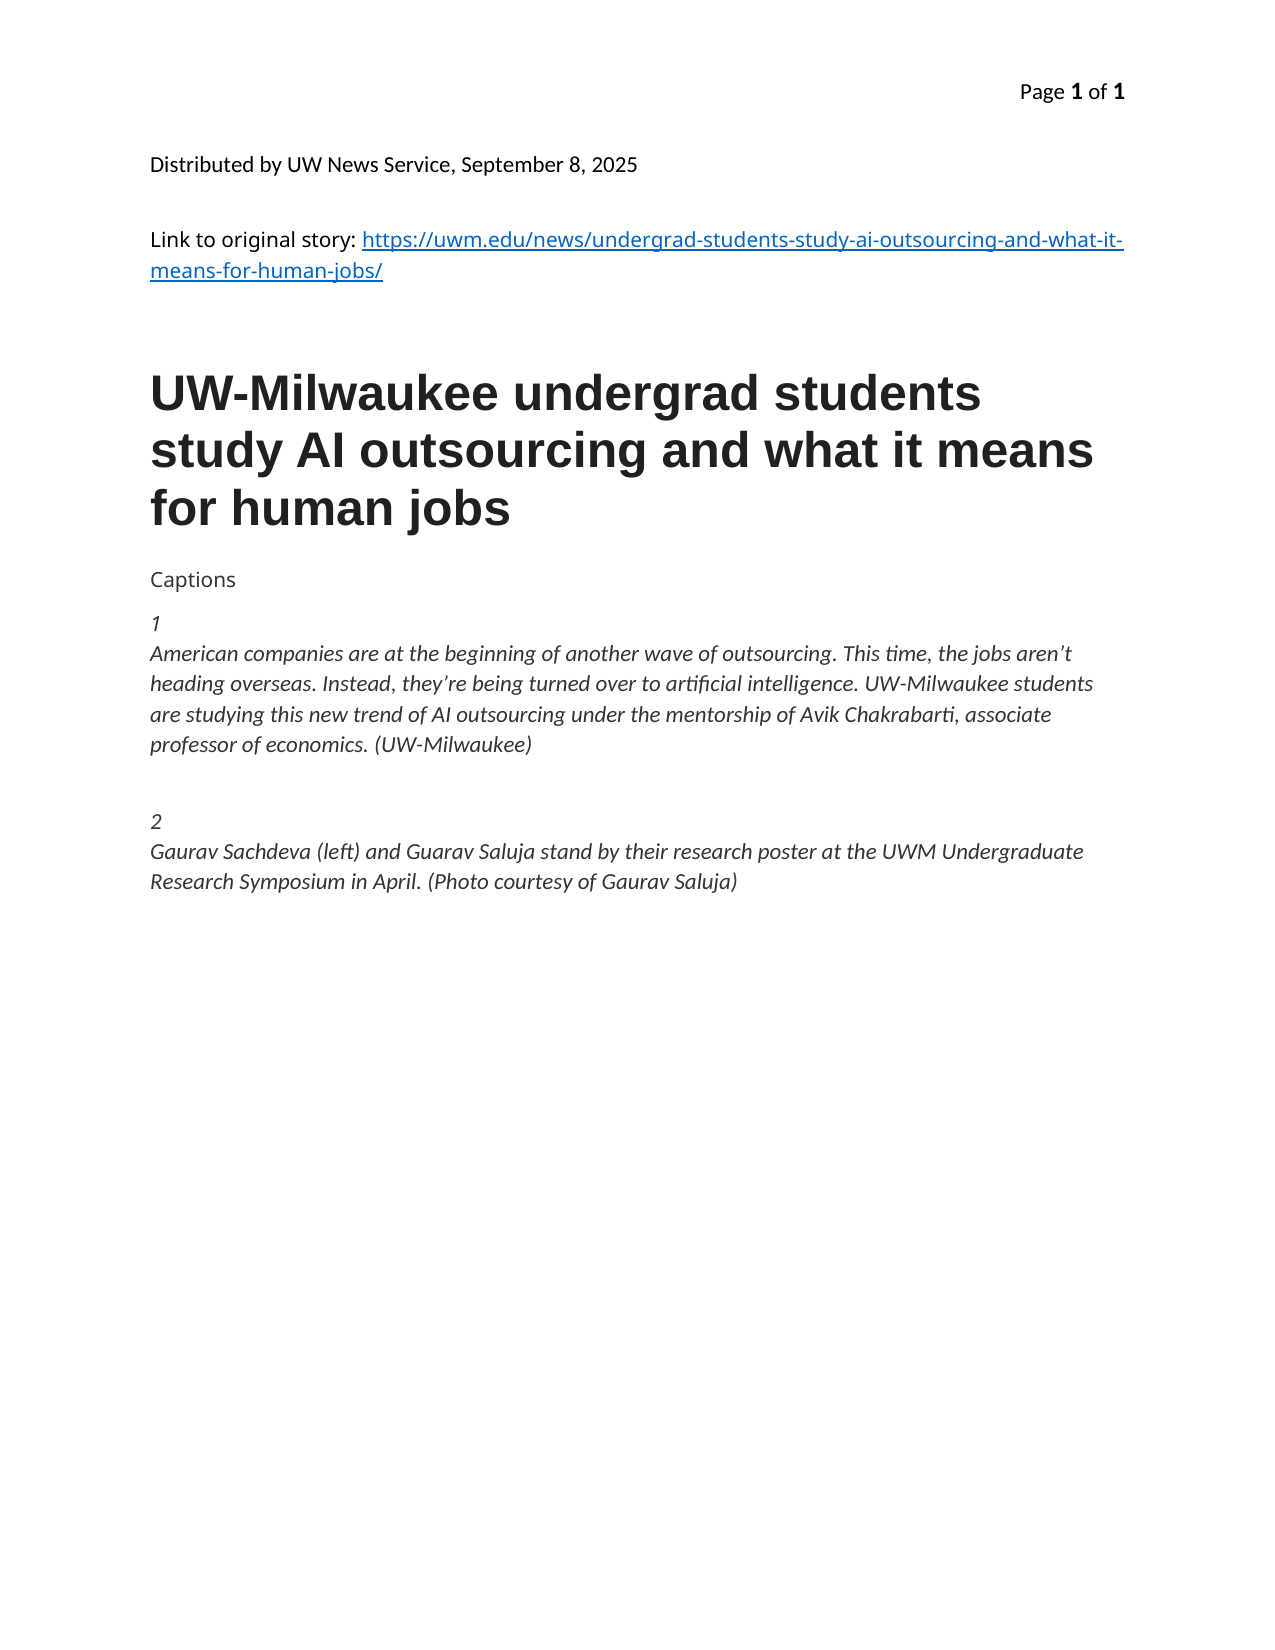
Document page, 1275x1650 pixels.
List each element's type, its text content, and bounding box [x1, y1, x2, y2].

text UW-Milwaukee undergrad students study AI outsourcing and what it means for human jobs [150, 363, 1125, 536]
text Captions [150, 565, 1125, 593]
text Link to original story: https://uwm.edu/news/undergrad-students-study-ai-outsourcing-and-what-it-means-for-human-jobs/ [150, 225, 1125, 284]
text 1 American companies are at the beginning of another wave of outsourcing. This time, the jobs aren’t heading overseas. Instead, they’re being turned over to artificial intelligence. UW-Milwaukee students are studying this new trend of AI outsourcing under the mentorship of Avik Chakrabarti, associate professor of economics. (UW-Milwaukee) [150, 609, 1125, 758]
text 2 Gaurav Sachdeva (left) and Guarav Saluja stand by their research poster at the UWM Undergraduate Research Symposium in April. (Photo courtesy of Gaurav Saluja) [150, 777, 1125, 896]
text Distributed by UW News Service, September 8, 2025 [150, 150, 1125, 178]
